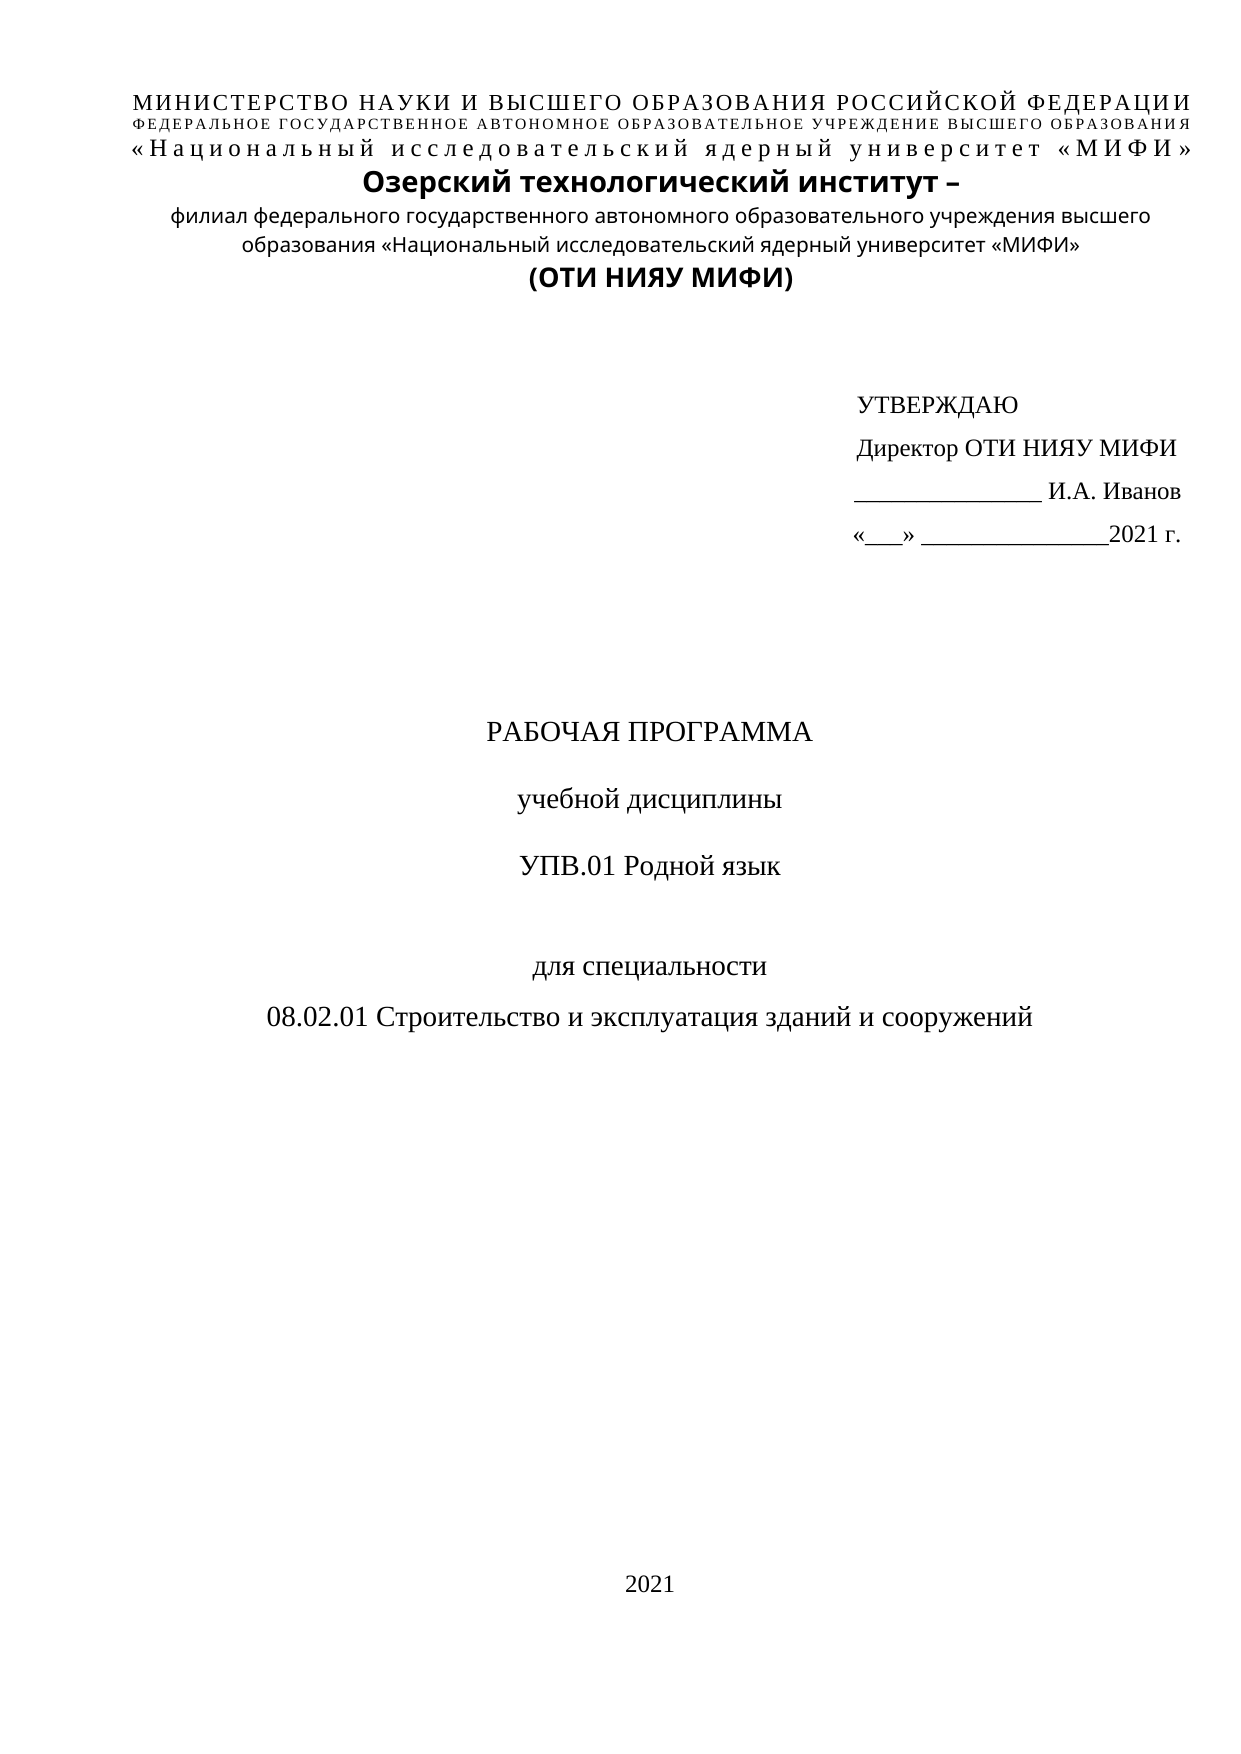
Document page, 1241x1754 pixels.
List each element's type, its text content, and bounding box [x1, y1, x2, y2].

table_cell Озерский технологический институт – филиал федерального государственного автономного образовательного учреждения высшего образования «Национальный исследовательский ядерный университет «МИФИ» (ОТИ НИЯУ МИФИ) [118, 162, 1204, 295]
text для специальности [118, 948, 1181, 982]
table_header МИНИСТЕРСТВО НАУКИ И ВЫСШЕГО ОБРАЗОВАНИЯ РОССИЙСКОЙ ФЕДЕРАЦИИ федеральное государственное АВТОНОМНОЕ образовательное учреждение высшего образования «Национальный исследовательский ядерный университет «МИФИ» [118, 89, 1204, 162]
text 08.02.01 Строительство и эксплуатация зданий и сооружений [118, 999, 1181, 1032]
text РАБОЧАЯ ПРОГРАММА [118, 714, 1181, 747]
text 2021 [118, 1569, 1181, 1598]
text «___» _______________2021 г. [118, 519, 1181, 548]
text Директор ОТИ НИЯУ МИФИ [118, 433, 1181, 462]
text УПВ.01 Родной язык [118, 848, 1181, 881]
text учебной дисциплины [118, 781, 1181, 814]
text УТВЕРЖДАЮ [118, 390, 1181, 419]
text _______________ И.А. Иванов [118, 476, 1181, 505]
